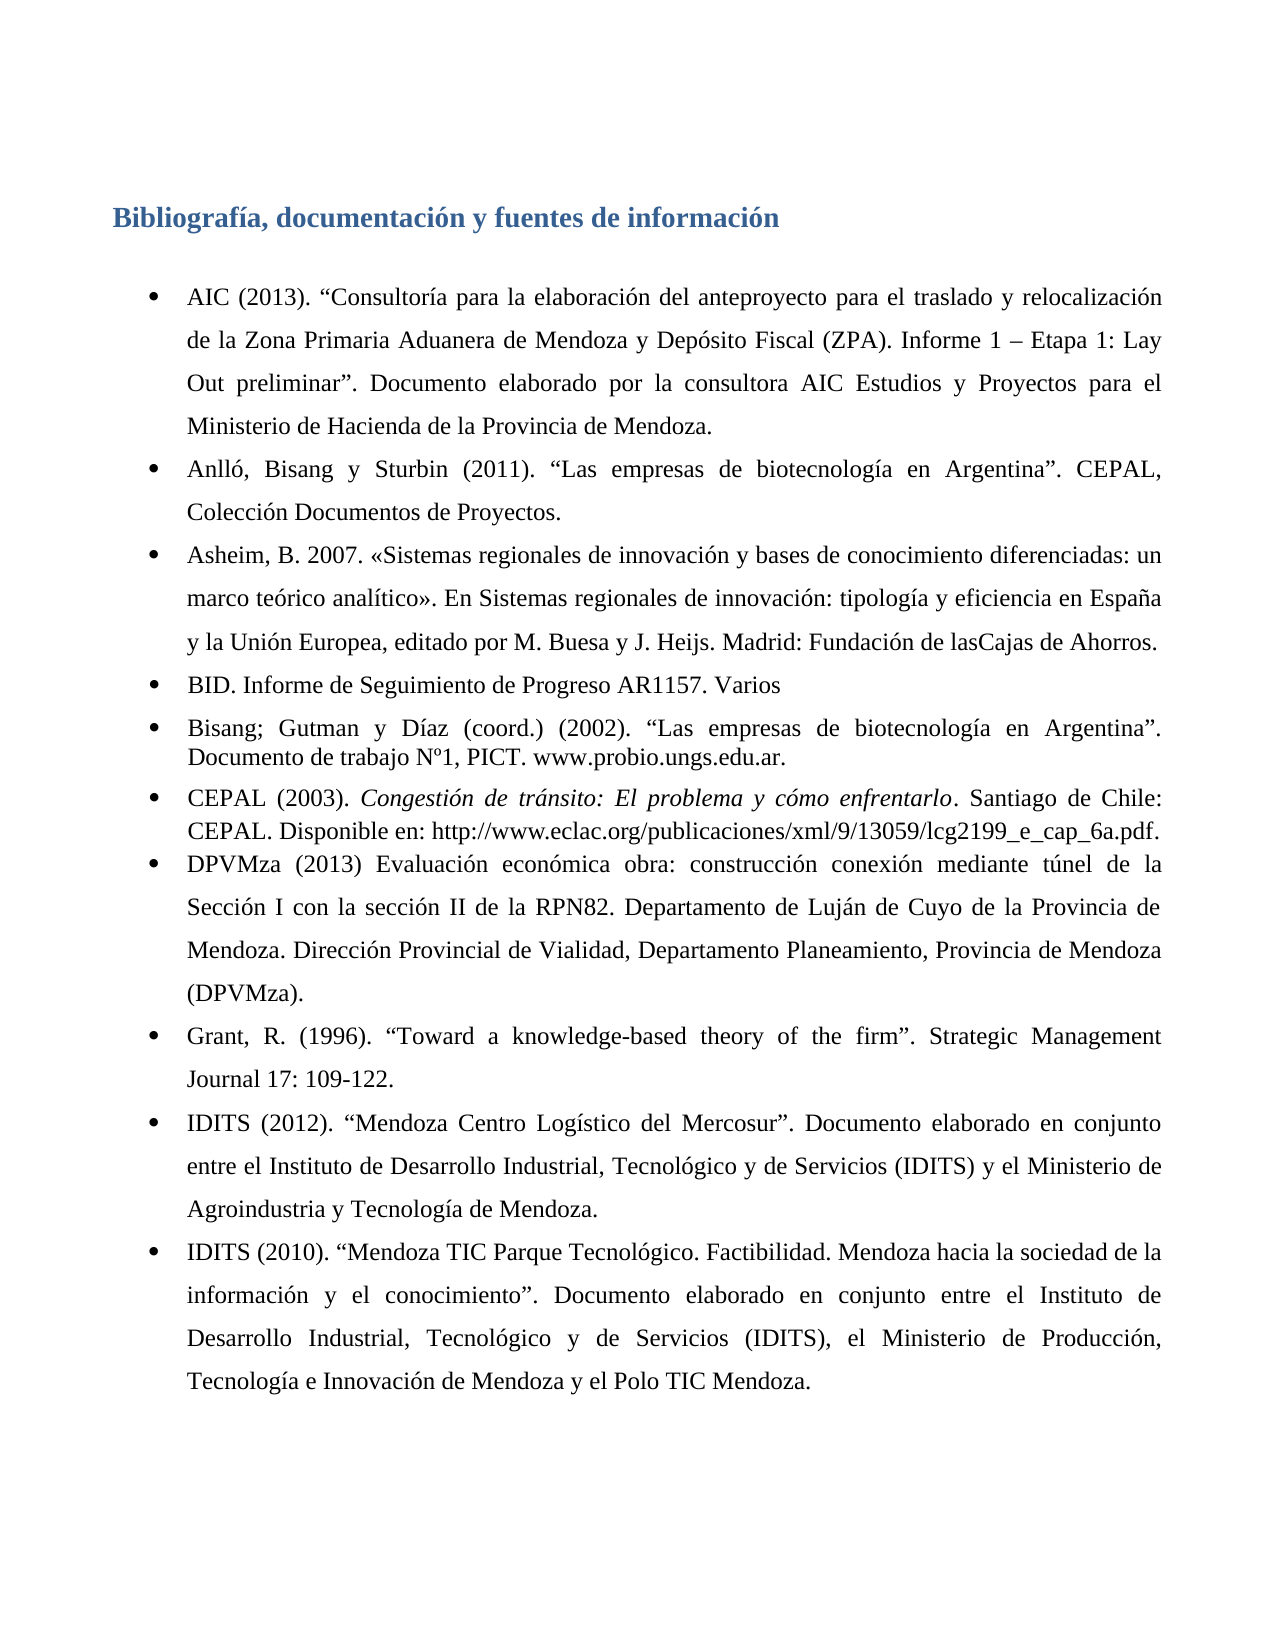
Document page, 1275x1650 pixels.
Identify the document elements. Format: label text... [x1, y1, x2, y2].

list Anlló, Bisang y Sturbin (2011). “Las empresas de biotecnología en Argentina”. CEPAL, Colección Documentos de Proyectos. [149, 454, 1163, 526]
list Bisang; Gutman y Díaz (coord.) (2002). “Las empresas de biotecnología en Argentina”. Documento de trabajo Nº1, PICT. www.probio.ungs.edu.ar. [150, 713, 1163, 770]
list IDITS (2012). “Mendoza Centro Logístico del Mercosur”. Documento elaborado en conjunto entre el Instituto de Desarrollo Industrial, Tecnológico y de Servicios (IDITS) y el Ministerio de Agroindustria y Tecnología de Mendoza. [149, 1108, 1163, 1223]
list CEPAL (2003). Congestión de tránsito: El problema y cómo enfrentarlo. Santiago de Chile: CEPAL. Disponible en: http://www.eclac.org/publicaciones/xml/9/13059/lcg2199_e_cap_6a.pdf. [150, 783, 1163, 845]
list DPVMza (2013) Evaluación económica obra: construcción conexión mediante túnel de la Sección I con la sección II de la RPN82. Departamento de Luján de Cuyo de la Provincia de Mendoza. Dirección Provincial de Vialidad, Departamento Planeamiento, Provincia de Mendoza (DPVMza). [149, 849, 1163, 1007]
list IDITS (2010). “Mendoza TIC Parque Tecnológico. Factibilidad. Mendoza hacia la sociedad de la información y el conocimiento”. Documento elaborado en conjunto entre el Instituto de Desarrollo Industrial, Tecnológico y de Servicios (IDITS), el Ministerio de Producción, Tecnología e Innovación de Mendoza y el Polo TIC Mendoza. [149, 1237, 1163, 1395]
list Grant, R. (1996). “Toward a knowledge-based theory of the firm”. Strategic Management Journal 17: 109-122. [149, 1021, 1163, 1093]
list AIC (2013). “Consultoría para la elaboración del anteproyecto para el traslado y relocalización de la Zona Primaria Aduanera de Mendoza y Depósito Fiscal (ZPA). Informe 1 – Etapa 1: Lay Out preliminar”. Documento elaborado por la consultora AIC Estudios y Proyectos para el Ministerio de Hacienda de la Provincia de Mendoza. [149, 282, 1163, 440]
list Asheim, B. 2007. «Sistemas regionales de innovación y bases de conocimiento diferenciadas: un marco teórico analítico». En Sistemas regionales de innovación: tipología y eficiencia en España y la Unión Europea, editado por M. Buesa y J. Heijs. Madrid: Fundación de lasCajas de Ahorros. [149, 540, 1163, 655]
list BID. Informe de Seguimiento de Progreso AR1157. Varios [150, 670, 1163, 698]
subtitle Bibliografía, documentación y fuentes de información [112, 200, 1163, 233]
